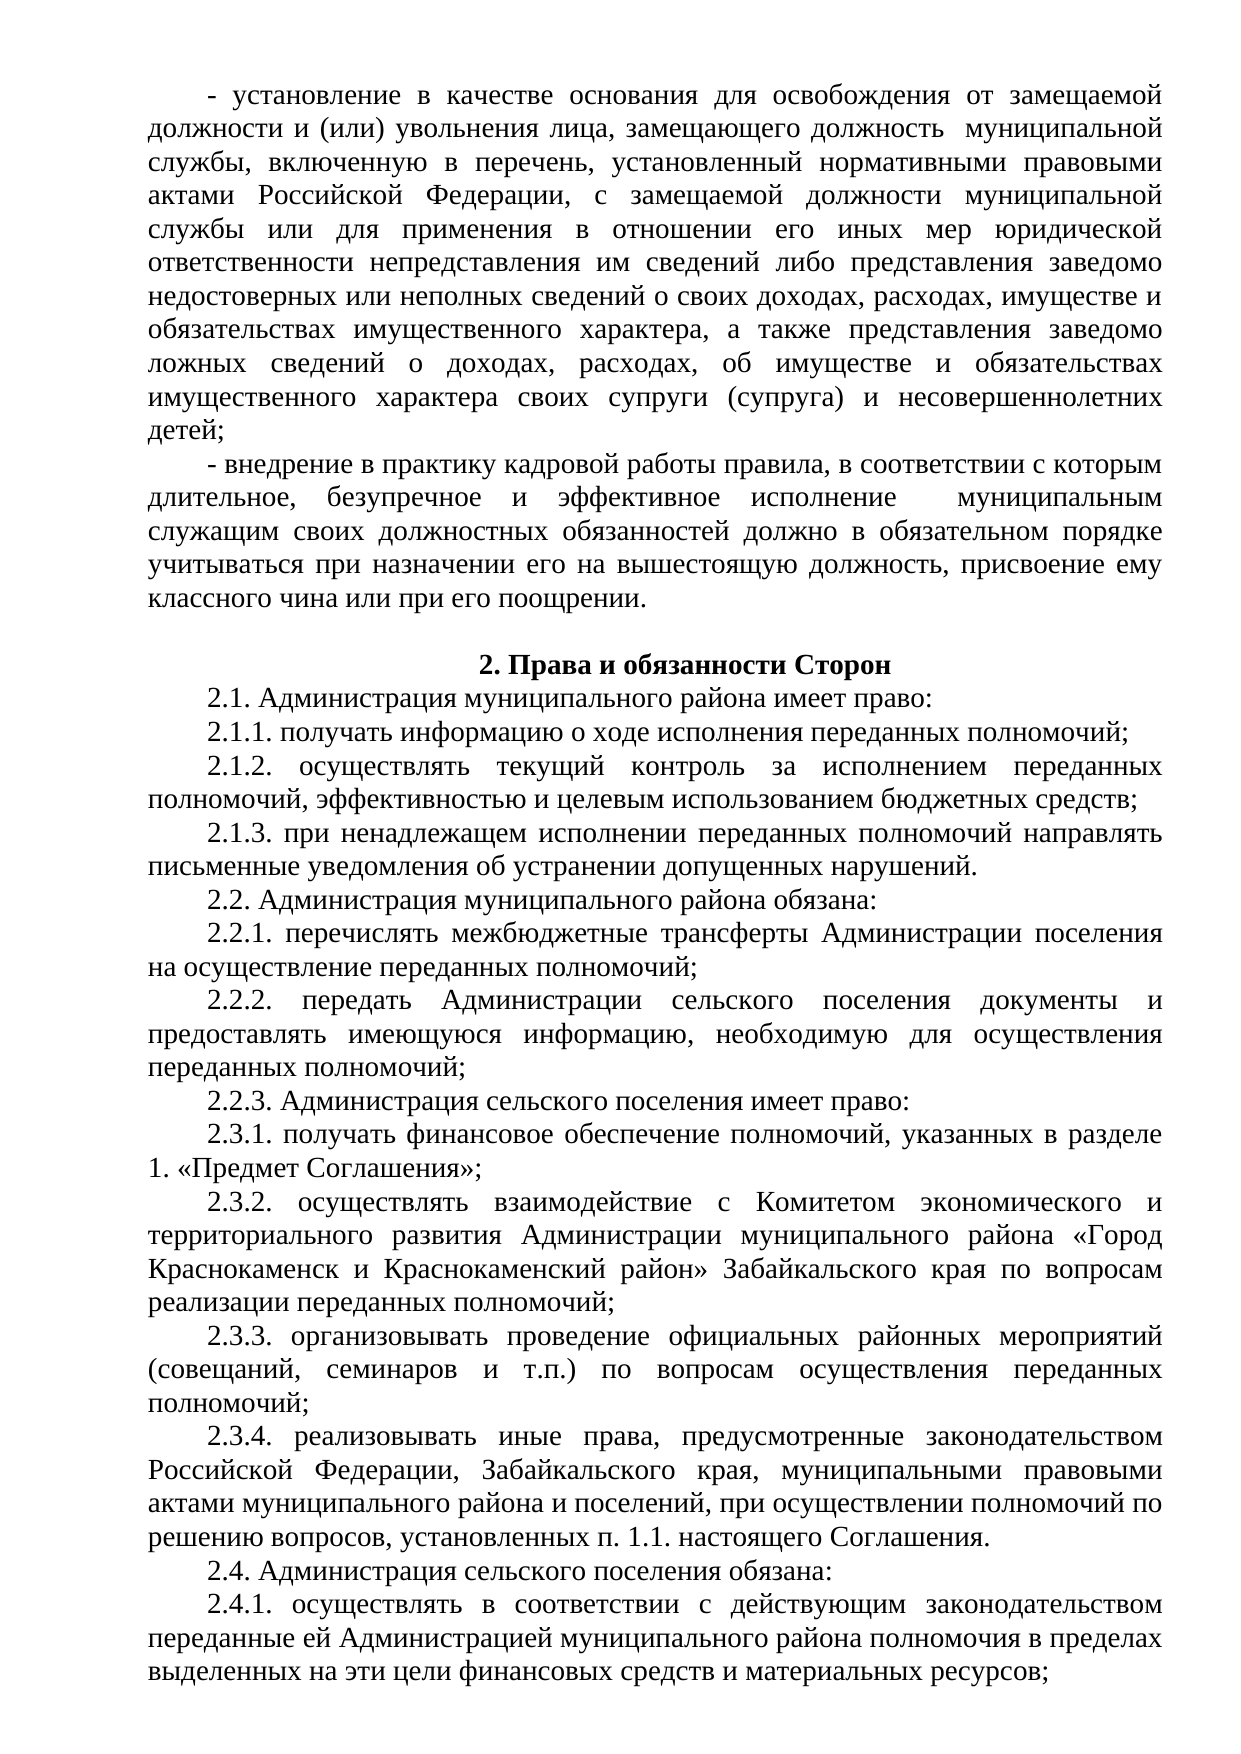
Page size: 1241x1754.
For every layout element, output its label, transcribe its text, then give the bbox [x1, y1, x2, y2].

text 2.4. Администрация сельского поселения обязана: [148, 1553, 1163, 1586]
text 2.3.2. осуществлять взаимодействие с Комитетом экономического и территориального развития Администрации муниципального района «Город Краснокаменск и Краснокаменский район» Забайкальского края по вопросам реализации переданных полномочий; [148, 1184, 1163, 1318]
text - внедрение в практику кадровой работы правила, в соответствии с которым длительное, безупречное и эффективное исполнение муниципальным служащим своих должностных обязанностей должно в обязательном порядке учитываться при назначении его на вышестоящую должность, присвоение ему классного чина или при его поощрении. [148, 446, 1163, 613]
text 2.4.1. осуществлять в соответствии с действующим законодательством переданные ей Администрацией муниципального района полномочия в пределах выделенных на эти цели финансовых средств и материальных ресурсов; [148, 1586, 1163, 1687]
text 2.1.1. получать информацию о ходе исполнения переданных полномочий; [148, 714, 1163, 748]
text 2.3.1. получать финансовое обеспечение полномочий, указанных в разделе 1. «Предмет Соглашения»; [148, 1117, 1163, 1184]
text - установление в качестве основания для освобождения от замещаемой должности и (или) увольнения лица, замещающего должность муниципальной службы, включенную в перечень, установленный нормативными правовыми актами Российской Федерации, с замещаемой должности муниципальной службы или для применения в отношении его иных мер юридической ответственности непредставления им сведений либо представления заведомо недостоверных или неполных сведений о своих доходах, расходах, имуществе и обязательствах имущественного характера, а также представления заведомо ложных сведений о доходах, расходах, об имуществе и обязательствах имущественного характера своих супруги (супруга) и несовершеннолетних детей; [148, 77, 1163, 446]
text 2.1. Администрация муниципального района имеет право: [148, 681, 1163, 714]
text 2.3.3. организовывать проведение официальных районных мероприятий (совещаний, семинаров и т.п.) по вопросам осуществления переданных полномочий; [148, 1318, 1163, 1418]
text 2.2.2. передать Администрации сельского поселения документы и предоставлять имеющуюся информацию, необходимую для осуществления переданных полномочий; [148, 982, 1163, 1083]
text 2.2.1. перечислять межбюджетные трансферты Администрации поселения на осуществление переданных полномочий; [148, 915, 1163, 982]
text 2.1.3. при ненадлежащем исполнении переданных полномочий направлять письменные уведомления об устранении допущенных нарушений. [148, 815, 1163, 882]
text 2. Права и обязанности Сторон [148, 647, 1163, 681]
text 2.3.4. реализовывать иные права, предусмотренные законодательством Российской Федерации, Забайкальского края, муниципальными правовыми актами муниципального района и поселений, при осуществлении полномочий по решению вопросов, установленных п. 1.1. настоящего Соглашения. [148, 1418, 1163, 1553]
text 2.2.3. Администрация сельского поселения имеет право: [148, 1083, 1163, 1117]
text 2.2. Администрация муниципального района обязана: [148, 882, 1163, 915]
text 2.1.2. осуществлять текущий контроль за исполнением переданных полномочий, эффективностью и целевым использованием бюджетных средств; [148, 748, 1163, 815]
